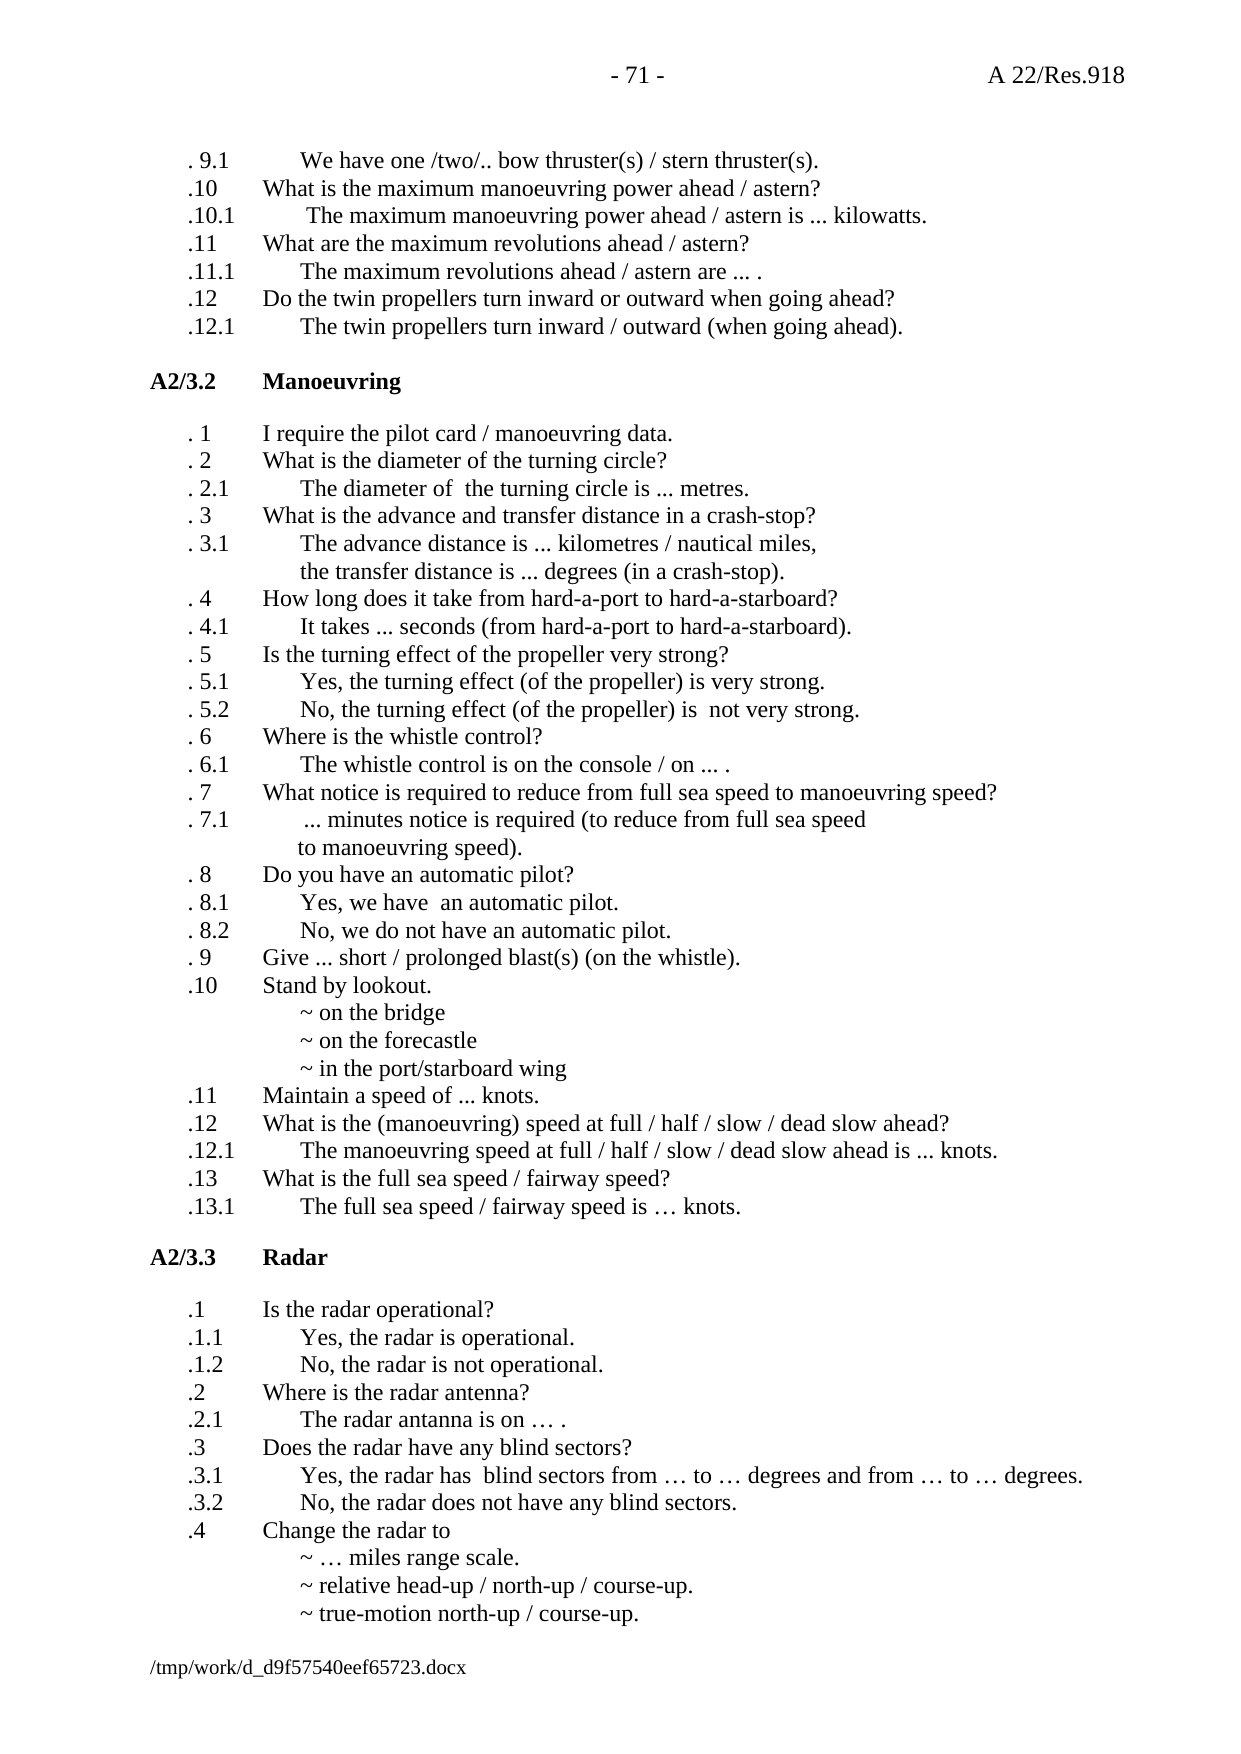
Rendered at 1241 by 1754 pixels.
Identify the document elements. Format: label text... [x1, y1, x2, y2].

text A2/3.3 Radar [150, 1243, 1128, 1271]
text ~ true-motion north-up / course-up. [150, 1599, 1128, 1626]
text . 8.2 No, we do not have an automatic pilot. [150, 916, 1128, 943]
text .11 What are the maximum revolutions ahead / astern? [150, 229, 1128, 257]
text . 9 Give ... short / prolonged blast(s) (on the whistle). [150, 943, 1128, 971]
text .2 Where is the radar antenna? [150, 1378, 1128, 1405]
text .12.1 The manoeuvring speed at full / half / slow / dead slow ahead is ... knots. [150, 1136, 1128, 1164]
text .12 Do the twin propellers turn inward or outward when going ahead? [150, 284, 1128, 312]
text . 7 What notice is required to reduce from full sea speed to manoeuvring speed? [150, 778, 1128, 805]
text .11 Maintain a speed of ... knots. [150, 1081, 1128, 1109]
text . 3.1 The advance distance is ... kilometres / nautical miles, [150, 529, 1128, 557]
text .10.1 The maximum manoeuvring power ahead / astern is ... kilowatts. [150, 201, 1128, 229]
text .1.2 No, the radar is not operational. [150, 1350, 1128, 1378]
text ~ in the port/starboard wing [150, 1054, 1128, 1081]
text . 6.1 The whistle control is on the console / on ... . [150, 750, 1128, 778]
text . 4 How long does it take from hard-a-port to hard-a-starboard? [150, 584, 1128, 612]
text to manoeuvring speed). [187, 833, 1128, 860]
text . 5 Is the turning effect of the propeller very strong? [150, 639, 1128, 667]
text .1 Is the radar operational? [150, 1295, 1128, 1323]
text . 2 What is the diameter of the turning circle? [150, 446, 1128, 474]
text . 8.1 Yes, we have an automatic pilot. [150, 888, 1128, 916]
text .10 Stand by lookout. [150, 971, 1128, 998]
text . 1 I require the pilot card / manoeuvring data. [150, 419, 1128, 446]
text .12.1 The twin propellers turn inward / outward (when going ahead). [150, 312, 1128, 339]
text ~ on the bridge [150, 998, 1128, 1026]
text . 9.1 We have one /two/.. bow thruster(s) / stern thruster(s). [150, 146, 1128, 174]
text .3.1 Yes, the radar has blind sectors from … to … degrees and from … to … degrees. [150, 1461, 1128, 1488]
text . 2.1 The diameter of the turning circle is ... metres. [150, 474, 1128, 502]
text . 5.2 No, the turning effect (of the propeller) is not very strong. [150, 695, 1128, 722]
text .12 What is the (manoeuvring) speed at full / half / slow / dead slow ahead? [150, 1109, 1128, 1136]
text ~ … miles range scale. [150, 1543, 1128, 1571]
text . 5.1 Yes, the turning effect (of the propeller) is very strong. [150, 667, 1128, 695]
text .11.1 The maximum revolutions ahead / astern are ... . [150, 257, 1128, 284]
text . 7.1 ... minutes notice is required (to reduce from full sea speed [187, 805, 1128, 833]
text ~ relative head-up / north-up / course-up. [150, 1571, 1128, 1599]
text .1.1 Yes, the radar is operational. [150, 1323, 1128, 1350]
text .10 What is the maximum manoeuvring power ahead / astern? [150, 174, 1128, 201]
text .2.1 The radar antanna is on … . [150, 1405, 1128, 1433]
text .3 Does the radar have any blind sectors? [150, 1433, 1128, 1461]
text . 6 Where is the whistle control? [150, 722, 1128, 750]
text .3.2 No, the radar does not have any blind sectors. [150, 1488, 1128, 1516]
text . 8 Do you have an automatic pilot? [150, 860, 1128, 888]
text .13 What is the full sea speed / fairway speed? [150, 1164, 1128, 1192]
text .4 Change the radar to [150, 1516, 1128, 1543]
text ~ on the forecastle [150, 1026, 1128, 1054]
text . 4.1 It takes ... seconds (from hard-a-port to hard-a-starboard). [150, 612, 1128, 639]
text .13.1 The full sea speed / fairway speed is … knots. [150, 1192, 1128, 1219]
text the transfer distance is ... degrees (in a crash-stop). [150, 557, 1128, 584]
text A2/3.2 Manoeuvring [150, 367, 1128, 395]
text . 3 What is the advance and transfer distance in a crash-stop? [150, 502, 1128, 529]
